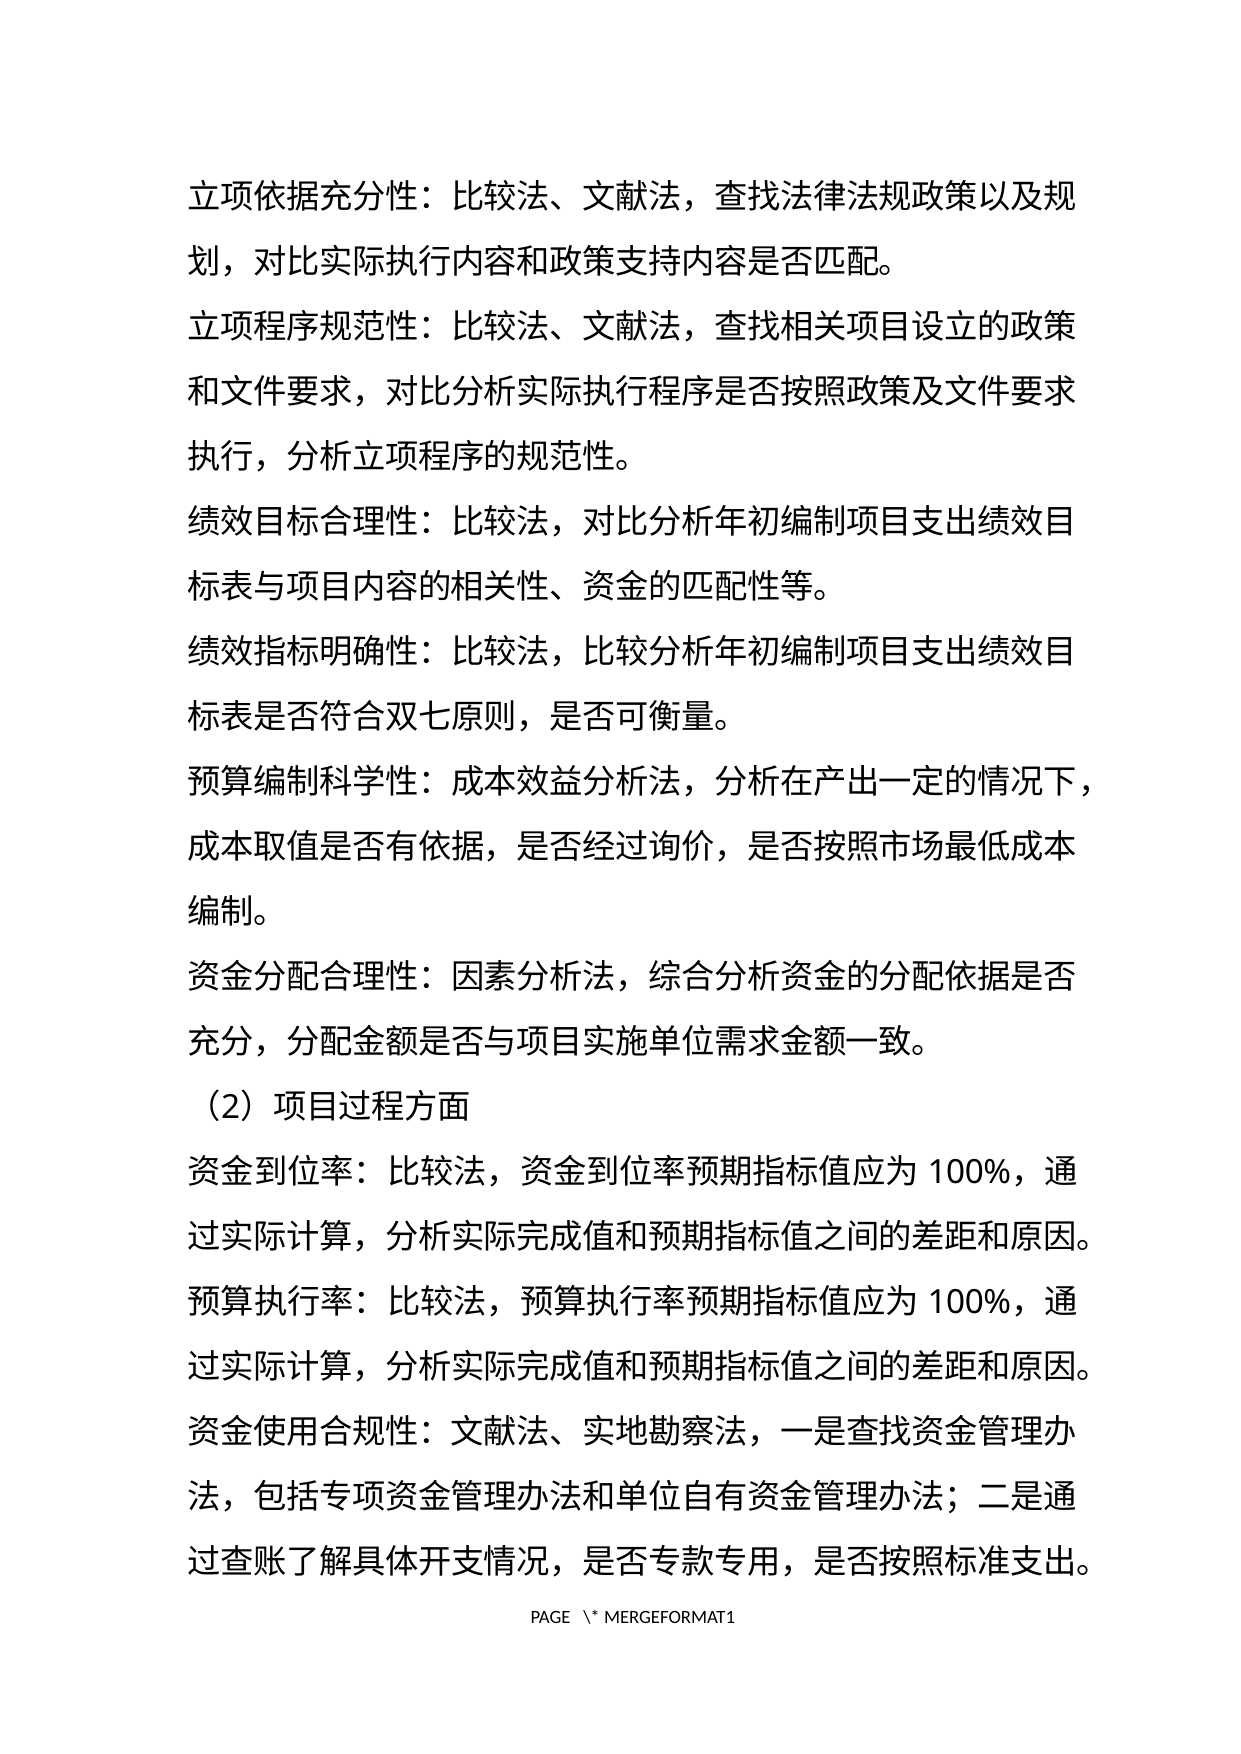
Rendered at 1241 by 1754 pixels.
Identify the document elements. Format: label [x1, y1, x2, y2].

text [187, 162, 1078, 1592]
